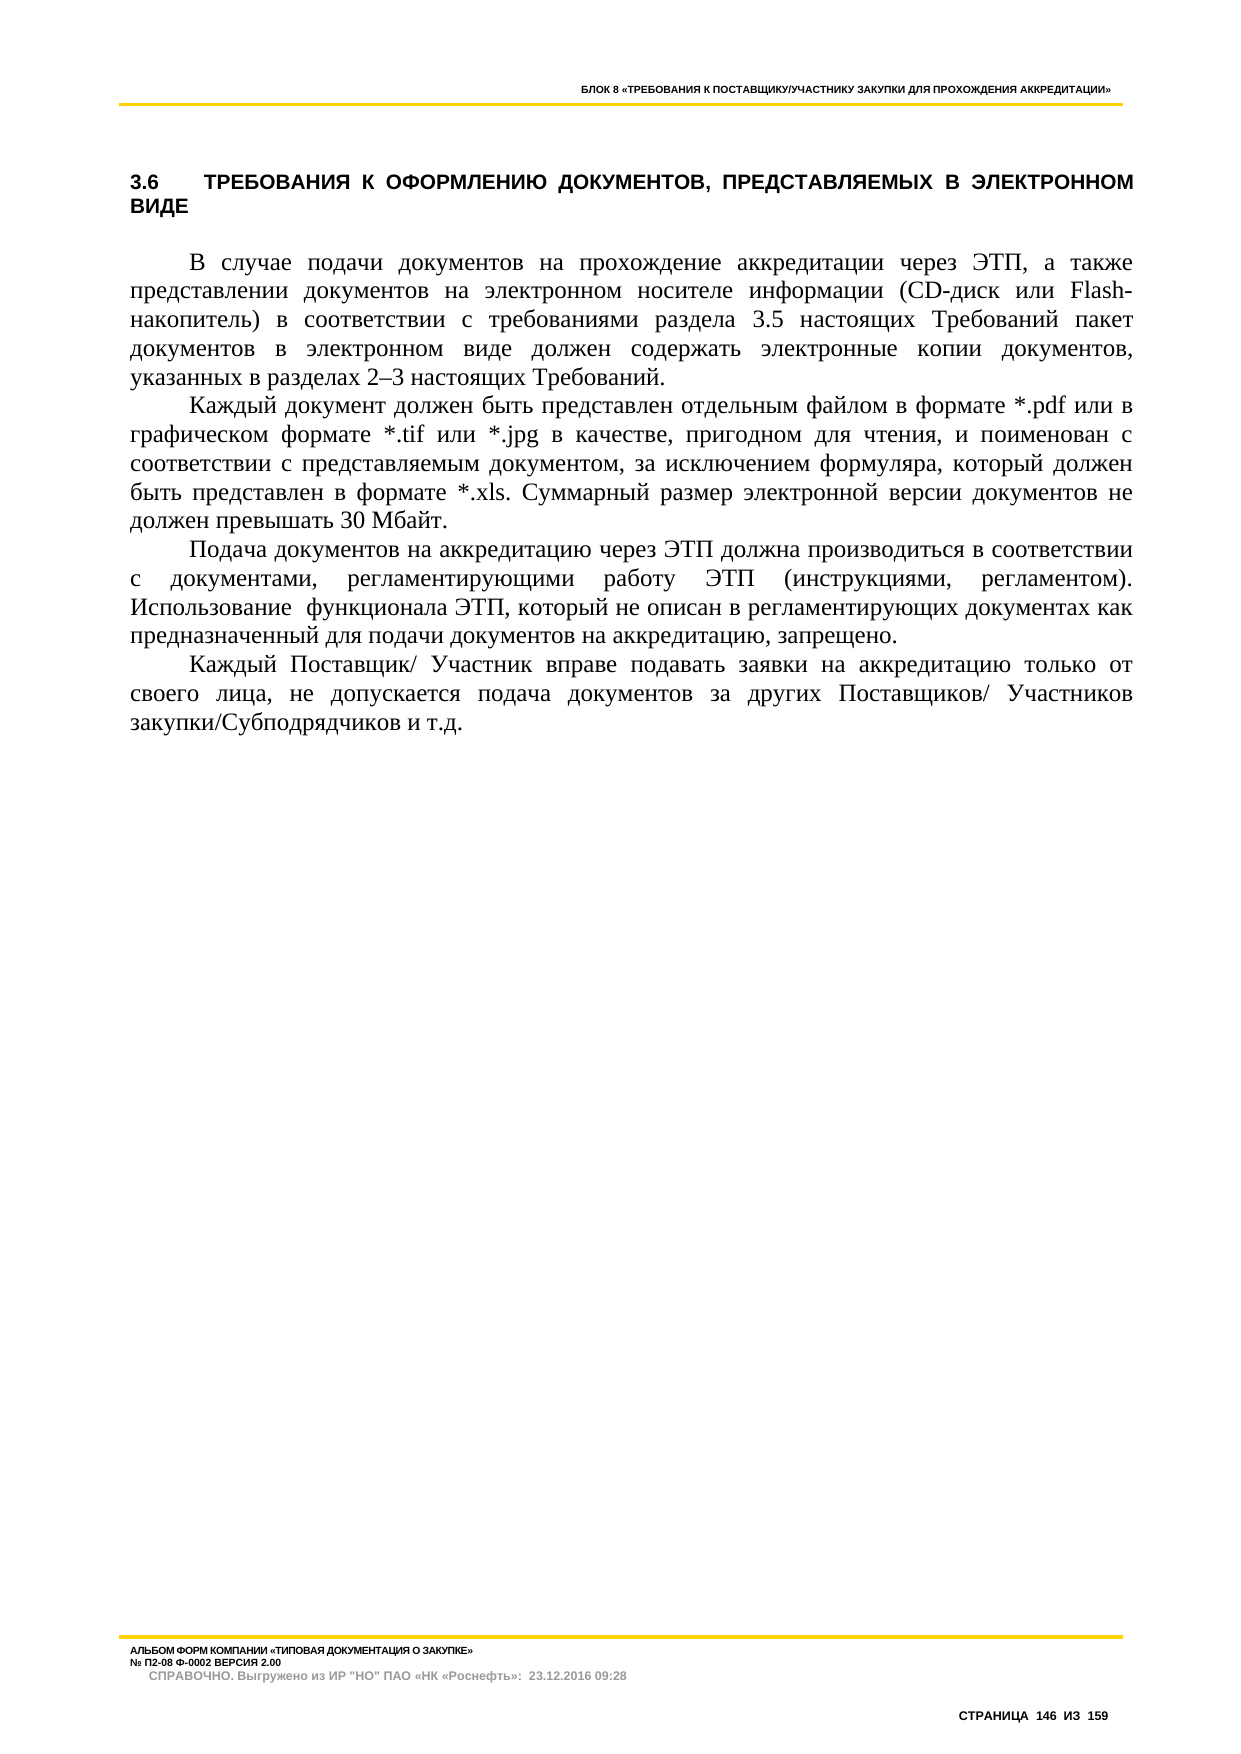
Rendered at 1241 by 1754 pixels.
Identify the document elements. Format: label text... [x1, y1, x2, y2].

text Каждый Поставщик/ Участник вправе подавать заявки на аккредитацию только от своего лица, не допускается подача документов за других Поставщиков/ Участников закупки/Субподрядчиков и т.д. [130, 649, 1134, 735]
text Каждый документ должен быть представлен отдельным файлом в формате *.pdf или в графическом формате *.tif или *.jpg в качестве, пригодном для чтения, и поименован с соответствии с представляемым документом, за исключением формуляра, который должен быть представлен в формате *.xls. Суммарный размер электронной версии документов не должен превышать 30 Мбайт. [130, 390, 1134, 534]
text Подача документов на аккредитацию через ЭТП должна производиться в соответствии с документами, регламентирующими работу ЭТП (инструкциями, регламентом). Использование функционала ЭТП, который не описан в регламентирующих документах как предназначенный для подачи документов на аккредитацию, запрещено. [130, 534, 1134, 649]
text В случае подачи документов на прохождение аккредитации через ЭТП, а также представлении документов на электронном носителе информации (CD-диск или Flash-накопитель) в соответствии с требованиями раздела 3.5 настоящих Требований пакет документов в электронном виде должен содержать электронные копии документов, указанных в разделах 2–3 настоящих Требований. [130, 247, 1134, 390]
list ТРЕБОВАНИЯ К ОФОРМЛЕНИЮ ДОКУМЕНТОВ, ПРЕДСТАВЛЯЕМЫХ В ЭЛЕКТРОННОМ ВИДЕ [130, 170, 1134, 218]
